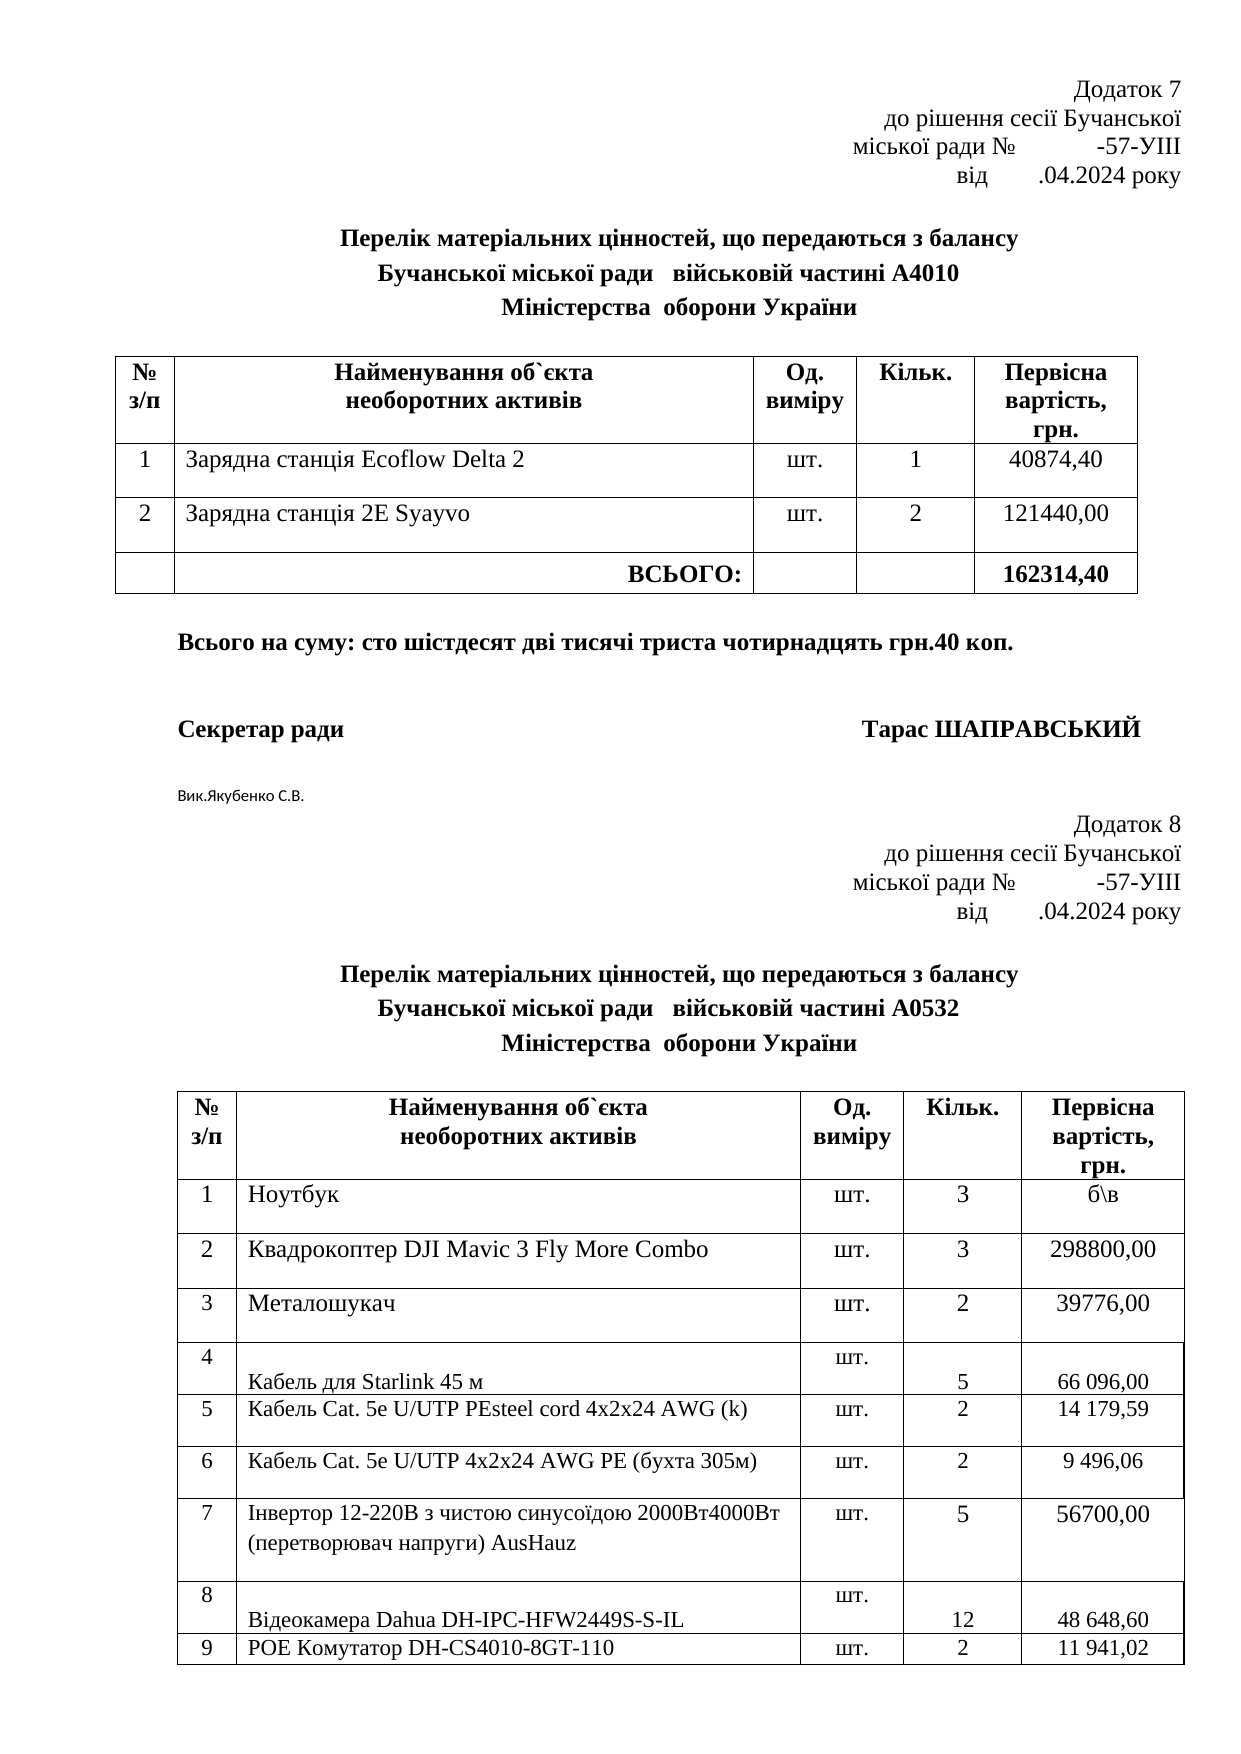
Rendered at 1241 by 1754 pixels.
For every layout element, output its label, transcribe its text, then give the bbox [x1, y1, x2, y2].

table_cell 1 [857, 444, 974, 497]
text до рішення сесії Бучанської [177, 103, 1181, 131]
text міської ради № -57-УІІІ [177, 131, 1181, 160]
table_header Найменування об`єкта необоротних активів [237, 1092, 800, 1178]
table_cell шт. [801, 1499, 903, 1581]
table_cell 3 [904, 1180, 1021, 1233]
table_cell 48 648,60 [1022, 1582, 1183, 1633]
text Секретар ради Тарас ШАПРАВСЬКИЙ [177, 714, 1181, 743]
table_cell Ноутбук [237, 1180, 800, 1233]
table_cell 298800,00 [1022, 1234, 1184, 1287]
table_header № з/п [116, 357, 174, 443]
table_cell 66 096,00 [1022, 1343, 1183, 1394]
table_cell [116, 553, 174, 593]
table_cell Кабель Cat. 5e U/UTP 4х2х24 AWG PE (бухта 305м) [237, 1447, 800, 1498]
table_cell Відеокамера Dahua DH-IPC-HFW2449S-S-IL [237, 1582, 800, 1633]
text Бучанської міської ради військовій частині А4010 [177, 258, 1181, 287]
text міської ради № -57-УІІІ [177, 867, 1181, 896]
table_header № з/п [178, 1092, 236, 1178]
table_header Кільк. [904, 1092, 1021, 1178]
table_cell 7 [178, 1499, 236, 1581]
table_header Найменування об`єкта необоротних активів [175, 357, 753, 443]
text Бучанської міської ради військовій частині А0532 [177, 993, 1181, 1022]
table_header Од. виміру [801, 1092, 903, 1178]
table_header Од. виміру [754, 357, 856, 443]
text Перелік матеріальних цінностей, що передаються з балансу [177, 223, 1181, 252]
table_cell 1 [116, 444, 174, 497]
table_cell Інвертор 12-220В з чистою синусоїдою 2000Вт4000Вт (перетворювач напруги) AusHauz [237, 1499, 800, 1581]
table_cell 121440,00 [975, 498, 1137, 552]
table_cell шт. [801, 1289, 903, 1342]
table_cell 9 496,06 [1022, 1447, 1183, 1498]
table_cell 2 [904, 1447, 1021, 1498]
table_cell шт. [754, 444, 856, 497]
table_cell 5 [178, 1395, 236, 1446]
table_cell 3 [178, 1289, 236, 1342]
table_cell шт. [801, 1395, 903, 1446]
table_cell 12 [904, 1582, 1021, 1633]
table_cell 5 [904, 1343, 1021, 1394]
table_cell 2 [904, 1634, 1021, 1664]
text від .04.2024 року [177, 896, 1181, 924]
table_cell Зарядна станція Ecoflow Delta 2 [175, 444, 753, 497]
text Додаток 7 [177, 74, 1181, 103]
table_cell [754, 553, 856, 593]
table_cell шт. [801, 1634, 903, 1664]
text Вик.Якубенко С.В. [177, 785, 1181, 806]
table_cell 2 [178, 1234, 236, 1287]
table_cell шт. [801, 1234, 903, 1287]
table_cell Кабель для Starlink 45 м [237, 1343, 800, 1394]
table_cell 56700,00 [1022, 1499, 1184, 1581]
text від .04.2024 року [177, 160, 1181, 189]
table_cell Квадрокоптер DJI Mavic 3 Fly More Combo [237, 1234, 800, 1287]
text Додаток 8 [177, 809, 1181, 838]
table_cell 40874,40 [975, 444, 1137, 497]
table_cell 2 [116, 498, 174, 552]
table_header Кільк. [857, 357, 974, 443]
table_header Первісна вартість, грн. [975, 357, 1137, 443]
table_cell ВСЬОГО: [175, 553, 753, 593]
table_cell шт. [801, 1343, 903, 1394]
text Всього на суму: сто шістдесят дві тисячі триста чотирнадцять грн.40 коп. [177, 627, 1181, 656]
table_cell 6 [178, 1447, 236, 1498]
text Міністерства оборони України [177, 1028, 1181, 1057]
table_cell 14 179,59 [1022, 1395, 1183, 1446]
table_cell 39776,00 [1022, 1289, 1184, 1342]
table_cell 2 [904, 1395, 1021, 1446]
table_cell шт. [801, 1582, 903, 1633]
table_cell 162314,40 [975, 553, 1137, 593]
table_cell 11 941,02 [1022, 1634, 1183, 1664]
text Міністерства оборони України [177, 292, 1181, 321]
table_cell Металошукач [237, 1289, 800, 1342]
table_cell Зарядна станція 2E Syayvo [175, 498, 753, 552]
table_cell 3 [904, 1234, 1021, 1287]
table_cell 4 [178, 1343, 236, 1394]
table_cell шт. [801, 1180, 903, 1233]
table_cell шт. [754, 498, 856, 552]
table_cell 8 [178, 1582, 236, 1633]
table_cell шт. [801, 1447, 903, 1498]
table_cell [857, 553, 974, 593]
table_header Первісна вартість, грн. [1022, 1092, 1184, 1178]
table_cell б\в [1022, 1180, 1184, 1233]
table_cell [237, 1634, 800, 1664]
text Перелік матеріальних цінностей, що передаються з балансу [177, 959, 1181, 988]
table_cell 2 [857, 498, 974, 552]
table_cell Кабель Cat. 5e U/UTP PEsteel cord 4х2х24 AWG (k) [237, 1395, 800, 1446]
table_cell 1 [178, 1180, 236, 1233]
table_cell 2 [904, 1289, 1021, 1342]
table_cell 9 [178, 1634, 236, 1664]
text до рішення сесії Бучанської [177, 838, 1181, 867]
table_cell 5 [904, 1499, 1021, 1581]
